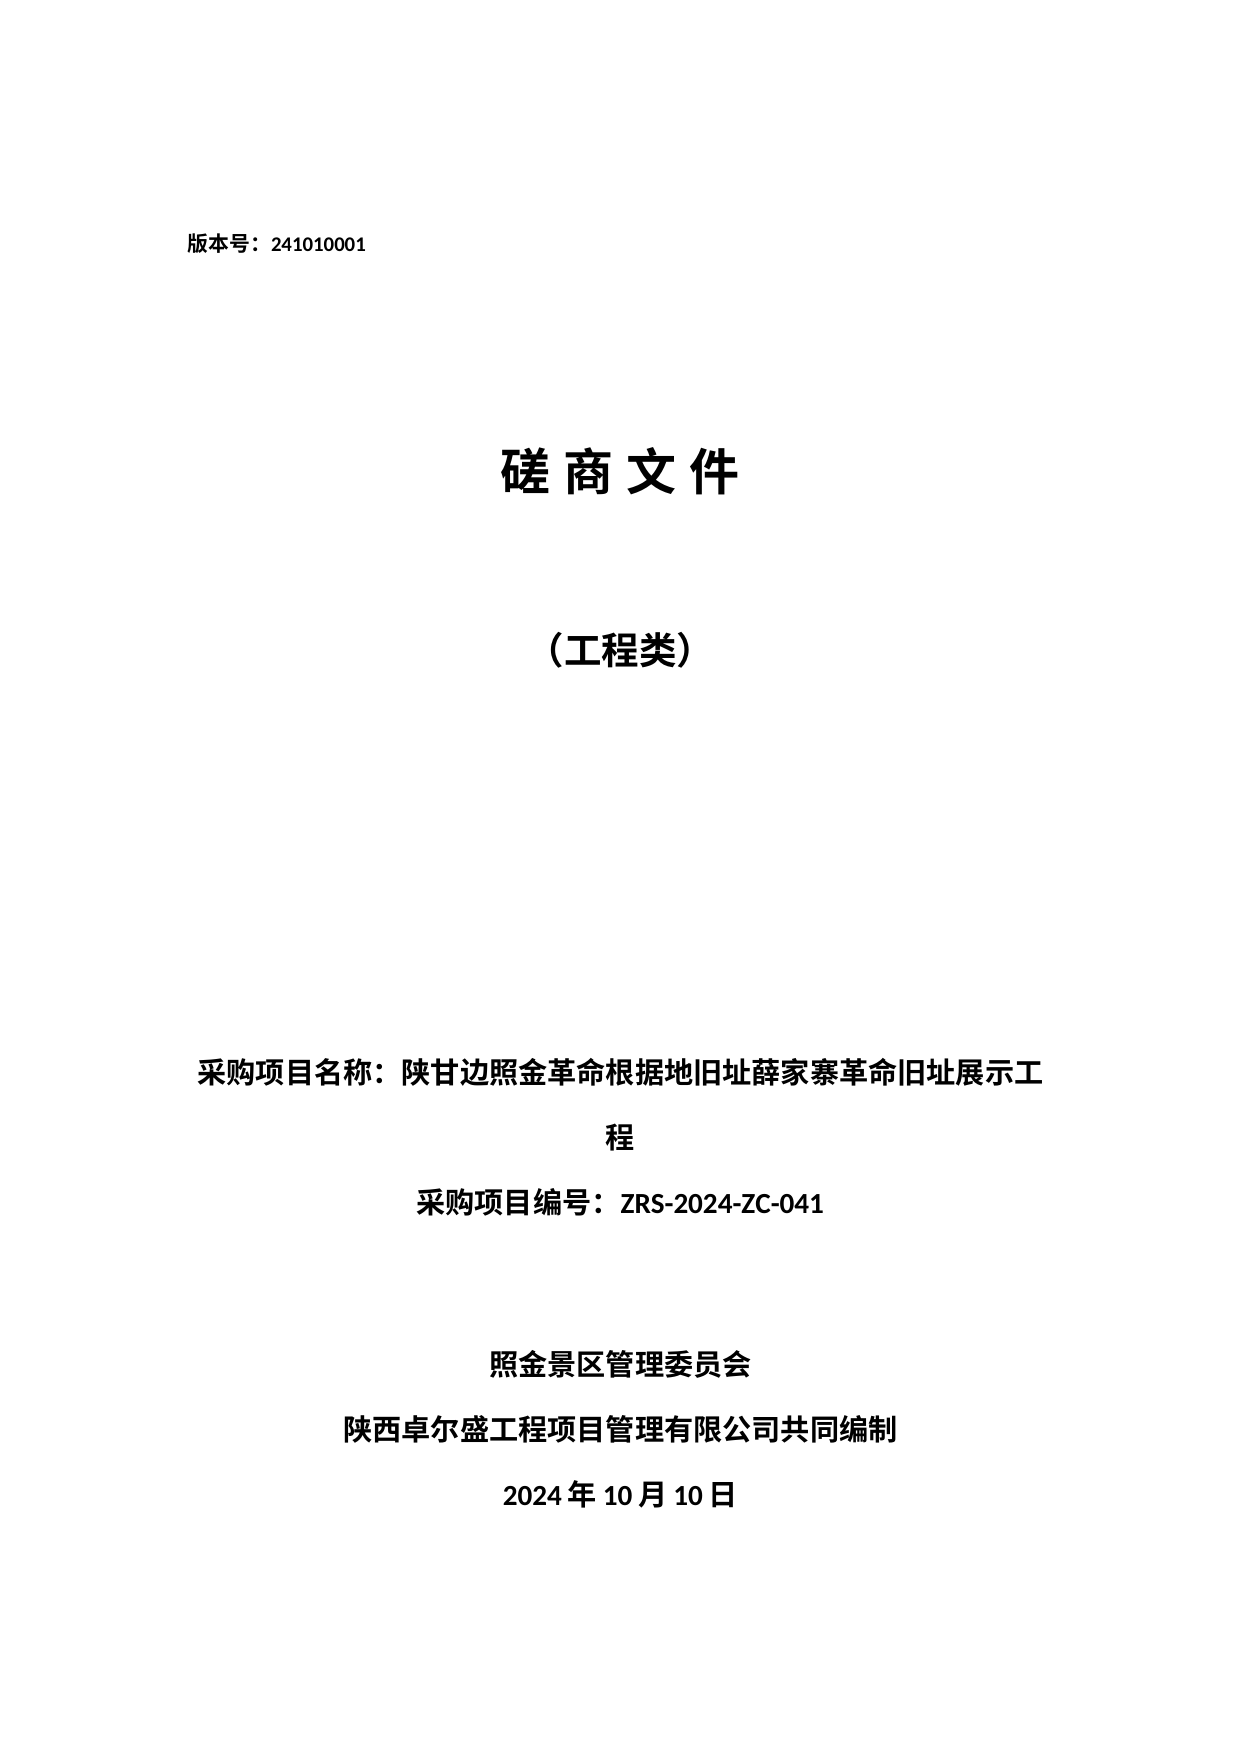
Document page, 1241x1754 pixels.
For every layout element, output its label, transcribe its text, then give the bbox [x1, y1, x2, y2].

text 版本号：241010001 [187, 227, 1053, 422]
text 采购项目名称：陕甘边照金革命根据地旧址薛家寨革命旧址展示工程 [187, 1039, 1053, 1169]
text （工程类） [187, 617, 1053, 1039]
text 磋 商 文 件 [187, 422, 1053, 617]
text 照金景区管理委员会 [187, 1332, 1053, 1397]
text 采购项目编号：ZRS-2024-ZC-041 [187, 1169, 1053, 1332]
text 2024年10月10日 [187, 1462, 1053, 1527]
text 陕西卓尔盛工程项目管理有限公司共同编制 [187, 1397, 1053, 1462]
